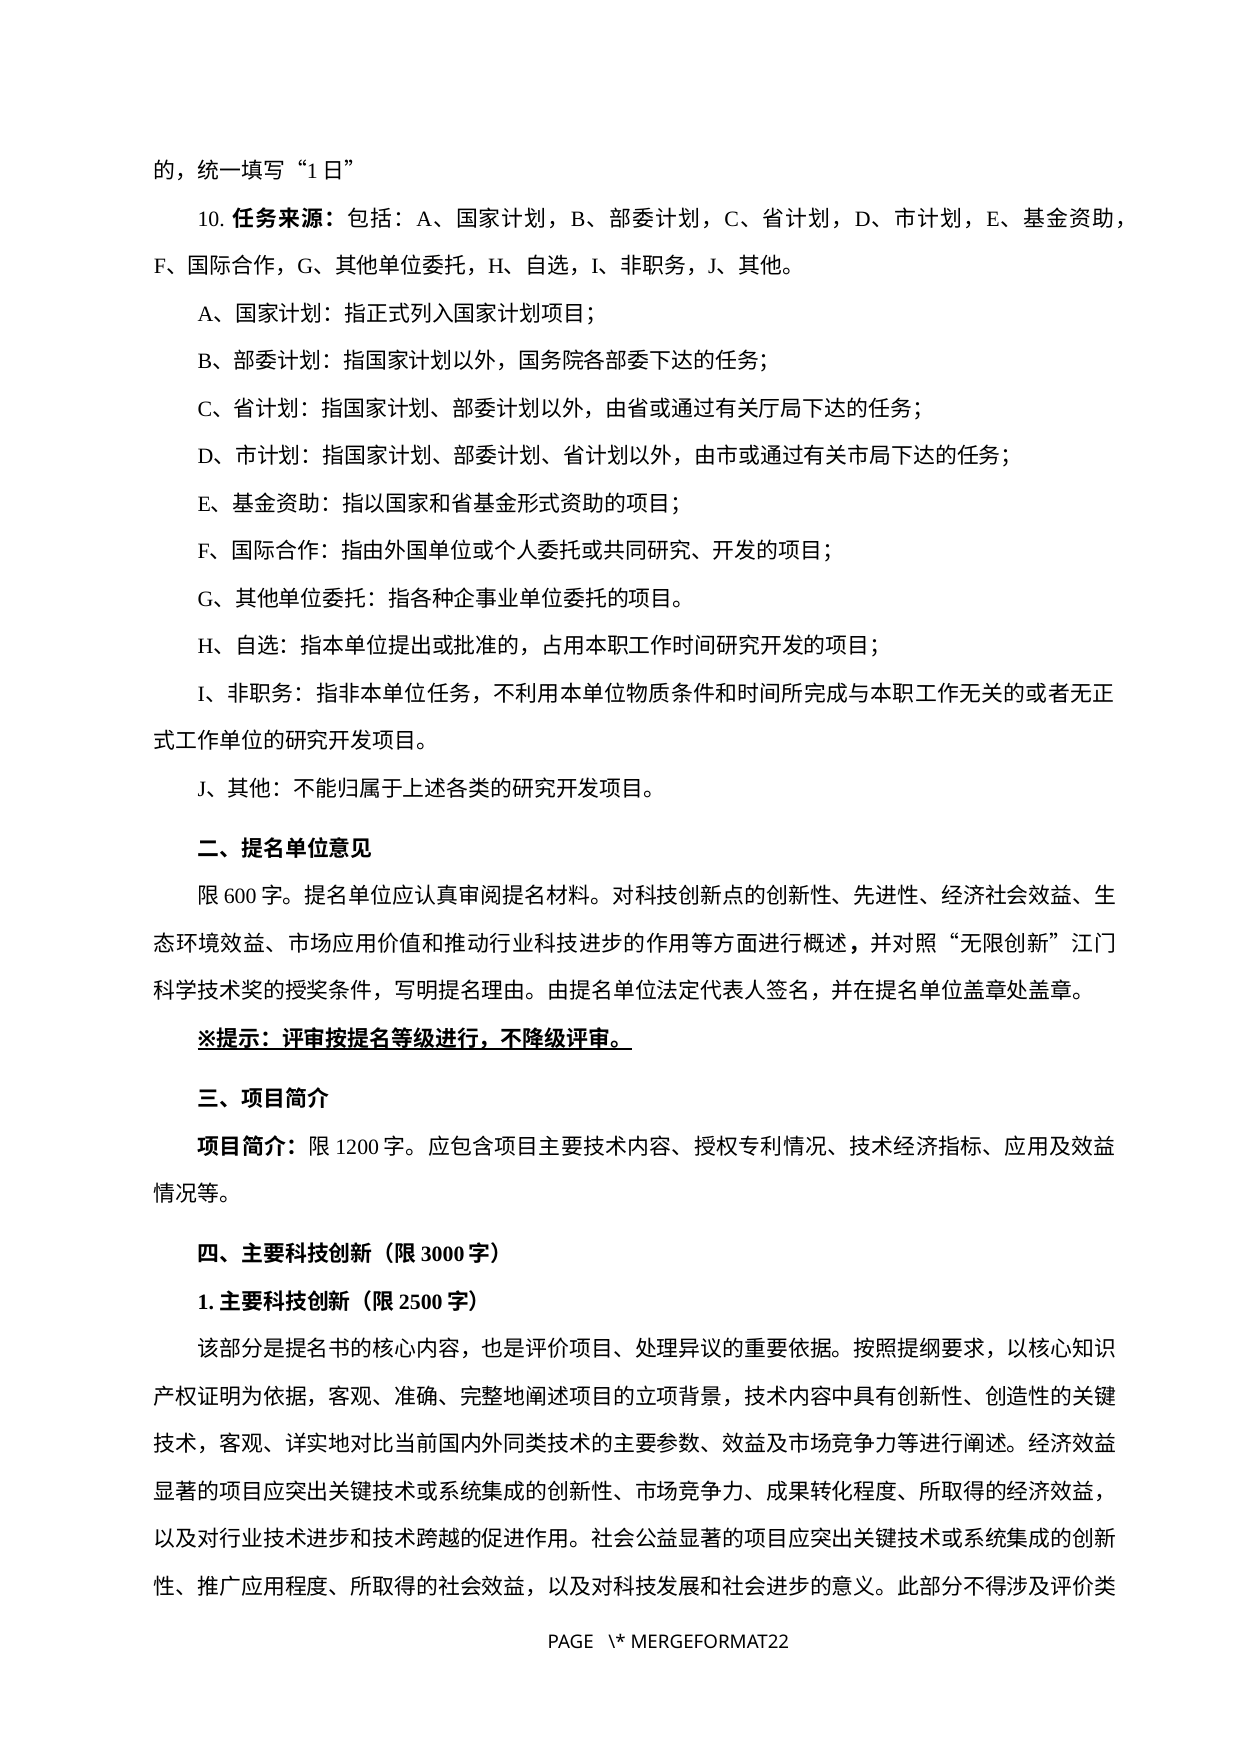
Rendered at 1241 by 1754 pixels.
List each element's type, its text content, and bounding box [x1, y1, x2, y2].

text B、部委计划：指国家计划以外，国务院各部委下达的任务； [153, 343, 1116, 375]
text 限600字。提名单位应认真审阅提名材料。对科技创新点的创新性、先进性、经济社会效益、生态环境效益、市场应用价值和推动行业科技进步的作用等方面进行概述，并对照“无限创新”江门科学技术奖的授奖条件，写明提名理由。由提名单位法定代表人签名，并在提名单位盖章处盖章。 [153, 878, 1116, 1005]
text J、其他：不能归属于上述各类的研究开发项目。 [153, 771, 1116, 803]
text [153, 1331, 1116, 1600]
text F、国际合作：指由外国单位或个人委托或共同研究、开发的项目； [153, 533, 1116, 565]
text C、省计划：指国家计划、部委计划以外，由省或通过有关厅局下达的任务； [153, 391, 1116, 423]
text 项目简介：限1200字。应包含项目主要技术内容、授权专利情况、技术经济指标、应用及效益情况等。 [153, 1129, 1116, 1208]
text H、自选：指本单位提出或批准的，占用本职工作时间研究开发的项目； [153, 628, 1116, 660]
text 1. 主要科技创新（限2500字） [153, 1284, 1116, 1315]
text G、其他单位委托：指各种企事业单位委托的项目。 [153, 581, 1116, 613]
text D、市计划：指国家计划、部委计划、省计划以外，由市或通过有关市局下达的任务； [153, 438, 1116, 470]
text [153, 153, 1116, 185]
text 10. 任务来源：包括：A、国家计划，B、部委计划，C、省计划，D、市计划，E、基金资助，F、国际合作，G、其他单位委托，H、自选，I、非职务，J、其他。 [153, 201, 1116, 280]
text I、非职务：指非本单位任务，不利用本单位物质条件和时间所完成与本职工作无关的或者无正式工作单位的研究开发项目。 [153, 676, 1116, 755]
text E、基金资助：指以国家和省基金形式资助的项目； [153, 486, 1116, 518]
text A、国家计划：指正式列入国家计划项目； [153, 296, 1116, 328]
text 三、项目简介 [153, 1081, 1116, 1113]
text 四、主要科技创新（限3000字） [153, 1236, 1116, 1268]
text 二、提名单位意见 [153, 831, 1116, 863]
text ※提示：评审按提名等级进行，不降级评审。 [153, 1021, 1116, 1053]
